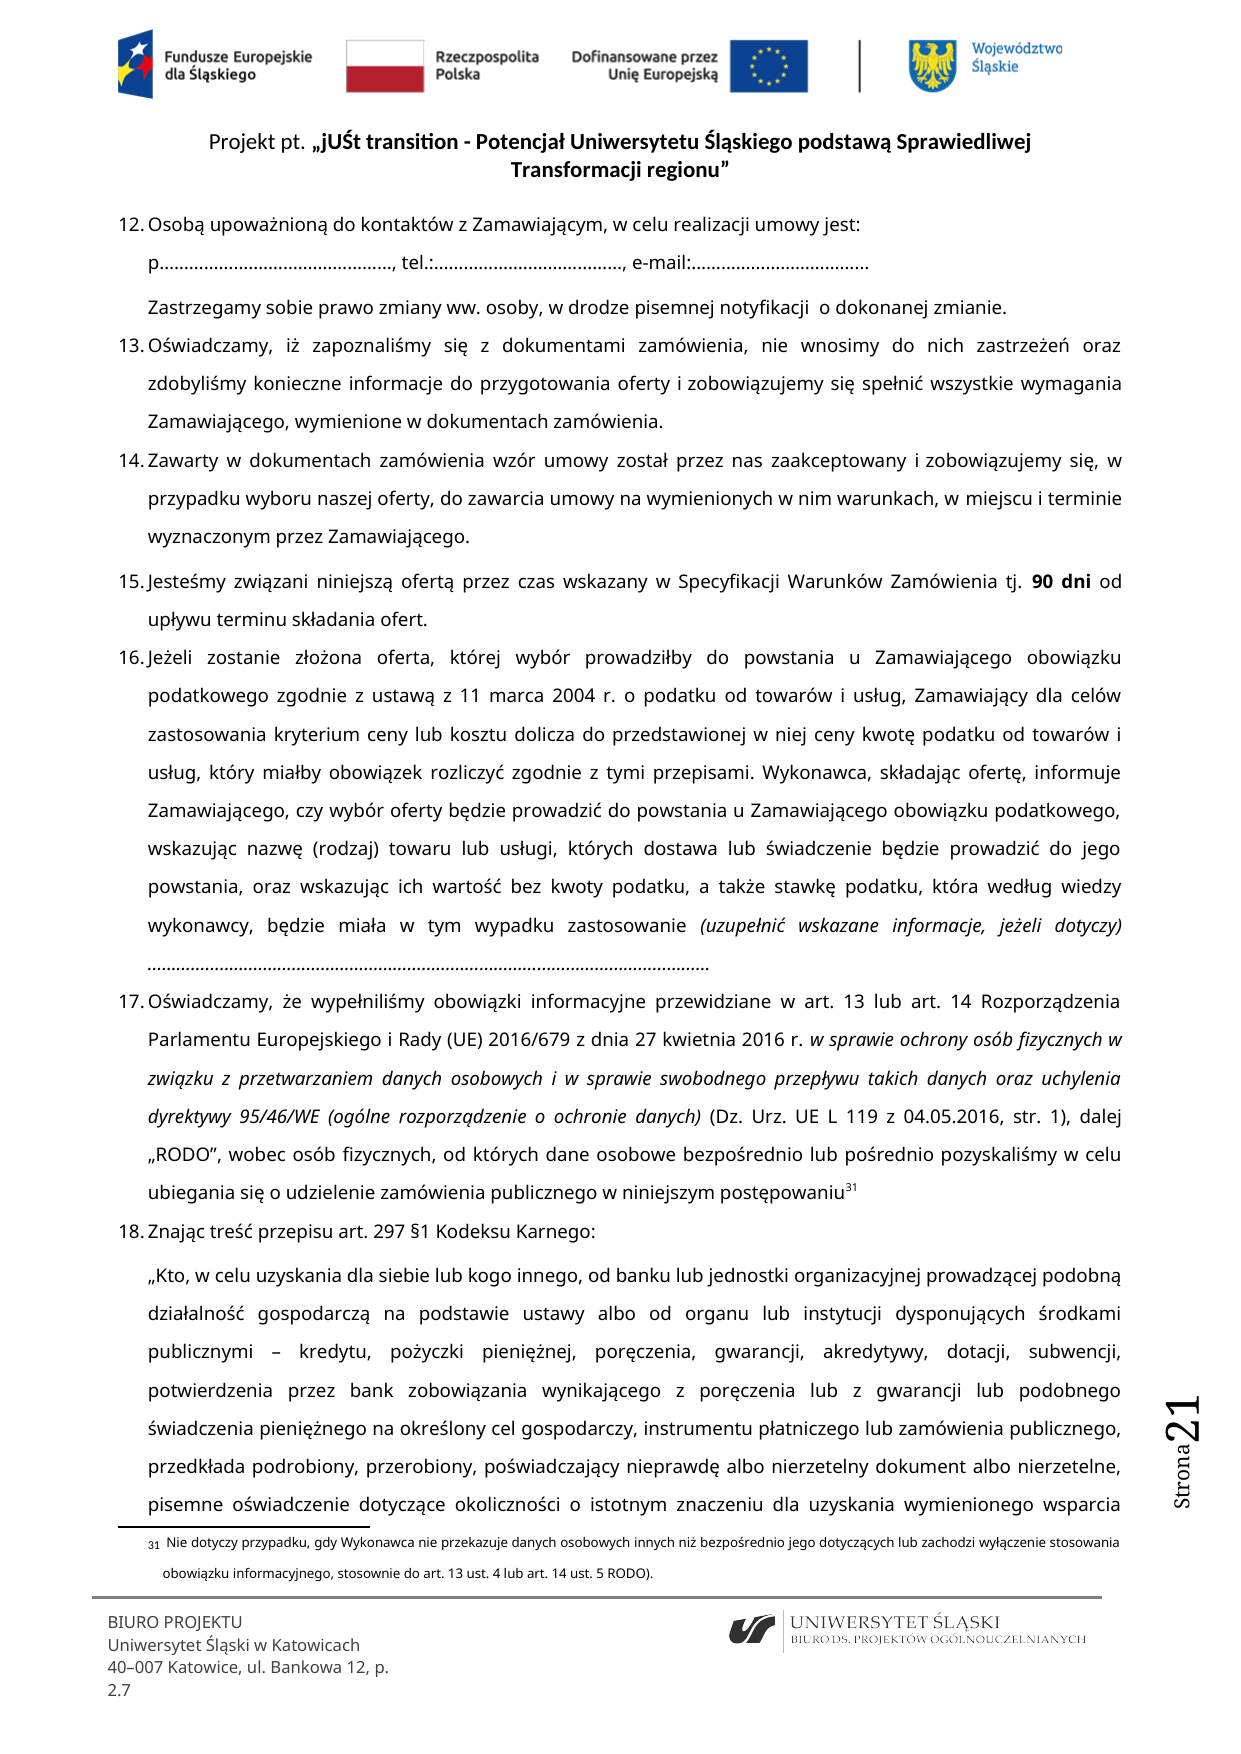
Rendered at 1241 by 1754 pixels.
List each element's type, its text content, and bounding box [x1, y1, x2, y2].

subtitle Oświadczamy, że wypełniliśmy obowiązki informacyjne przewidziane w art. 13 lub art. 14 Rozporządzenia Parlamentu Europejskiego i Rady (UE) 2016/679 z dnia 27 kwietnia 2016 r. w sprawie ochrony osób fizycznych w związku z przetwarzaniem danych osobowych i w sprawie swobodnego przepływu takich danych oraz uchylenia dyrektywy 95/46/WE (ogólne rozporządzenie o ochronie danych) (Dz. Urz. UE L 119 z 04.05.2016, str. 1), dalej „RODO”, wobec osób fizycznych, od których dane osobowe bezpośrednio lub pośrednio pozyskaliśmy w celu ubiegania się o udzielenie zamówienia publicznego w niniejszym postępowaniu [118, 988, 1122, 1205]
subtitle Zawarty w dokumentach zamówienia wzór umowy został przez nas zaakceptowany i zobowiązujemy się, w przypadku wyboru naszej oferty, do zawarcia umowy na wymienionych w nim warunkach, w miejscu i terminie wyznaczonym przez Zamawiającego. [118, 447, 1122, 549]
subtitle Jeżeli zostanie złożona oferta, której wybór prowadziłby do powstania u Zamawiającego obowiązku podatkowego zgodnie z ustawą z 11 marca 2004 r. o podatku od towarów i usług, Zamawiający dla celów zastosowania kryterium ceny lub kosztu dolicza do przedstawionej w niej ceny kwotę podatku od towarów i usług, który miałby obowiązek rozliczyć zgodnie z tymi przepisami. Wykonawca, składając ofertę, informuje Zamawiającego, czy wybór oferty będzie prowadzić do powstania u Zamawiającego obowiązku podatkowego, wskazując nazwę (rodzaj) towaru lub usługi, których dostawa lub świadczenie będzie prowadzić do jego powstania, oraz wskazując ich wartość bez kwoty podatku, a także stawkę podatku, która według wiedzy wykonawcy, będzie miała w tym wypadku zastosowanie (uzupełnić wskazane informacje, jeżeli dotyczy)……………………………………………………………………………………………………… [118, 644, 1122, 976]
subtitle p……………….………….……………, tel.:………………..………...……, e-mail:……………………………… [148, 250, 1122, 275]
text Zastrzegamy sobie prawo zmiany ww. osoby, w drodze pisemnej notyfikacji o dokonanej zmianie. [148, 294, 1122, 320]
list Jesteśmy związani niniejszą ofertą przez czas wskazany w Specyfikacji Warunków Zamówienia tj. 90 dni od upływu terminu składania ofert. [118, 568, 1122, 632]
picture [118, 29, 1063, 99]
subtitle Oświadczamy, iż zapoznaliśmy się z dokumentami zamówienia, nie wnosimy do nich zastrzeżeń oraz zdobyliśmy konieczne informacje do przygotowania oferty i zobowiązujemy się spełnić wszystkie wymagania Zamawiającego, wymienione w dokumentach zamówienia. [118, 332, 1122, 434]
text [148, 1262, 1122, 1517]
subtitle Osobą upoważnioną do kontaktów z Zamawiającym, w celu realizacji umowy jest: [118, 211, 1122, 237]
subtitle Znając treść przepisu art. 297 §1 Kodeksu Karnego: [118, 1218, 1122, 1243]
